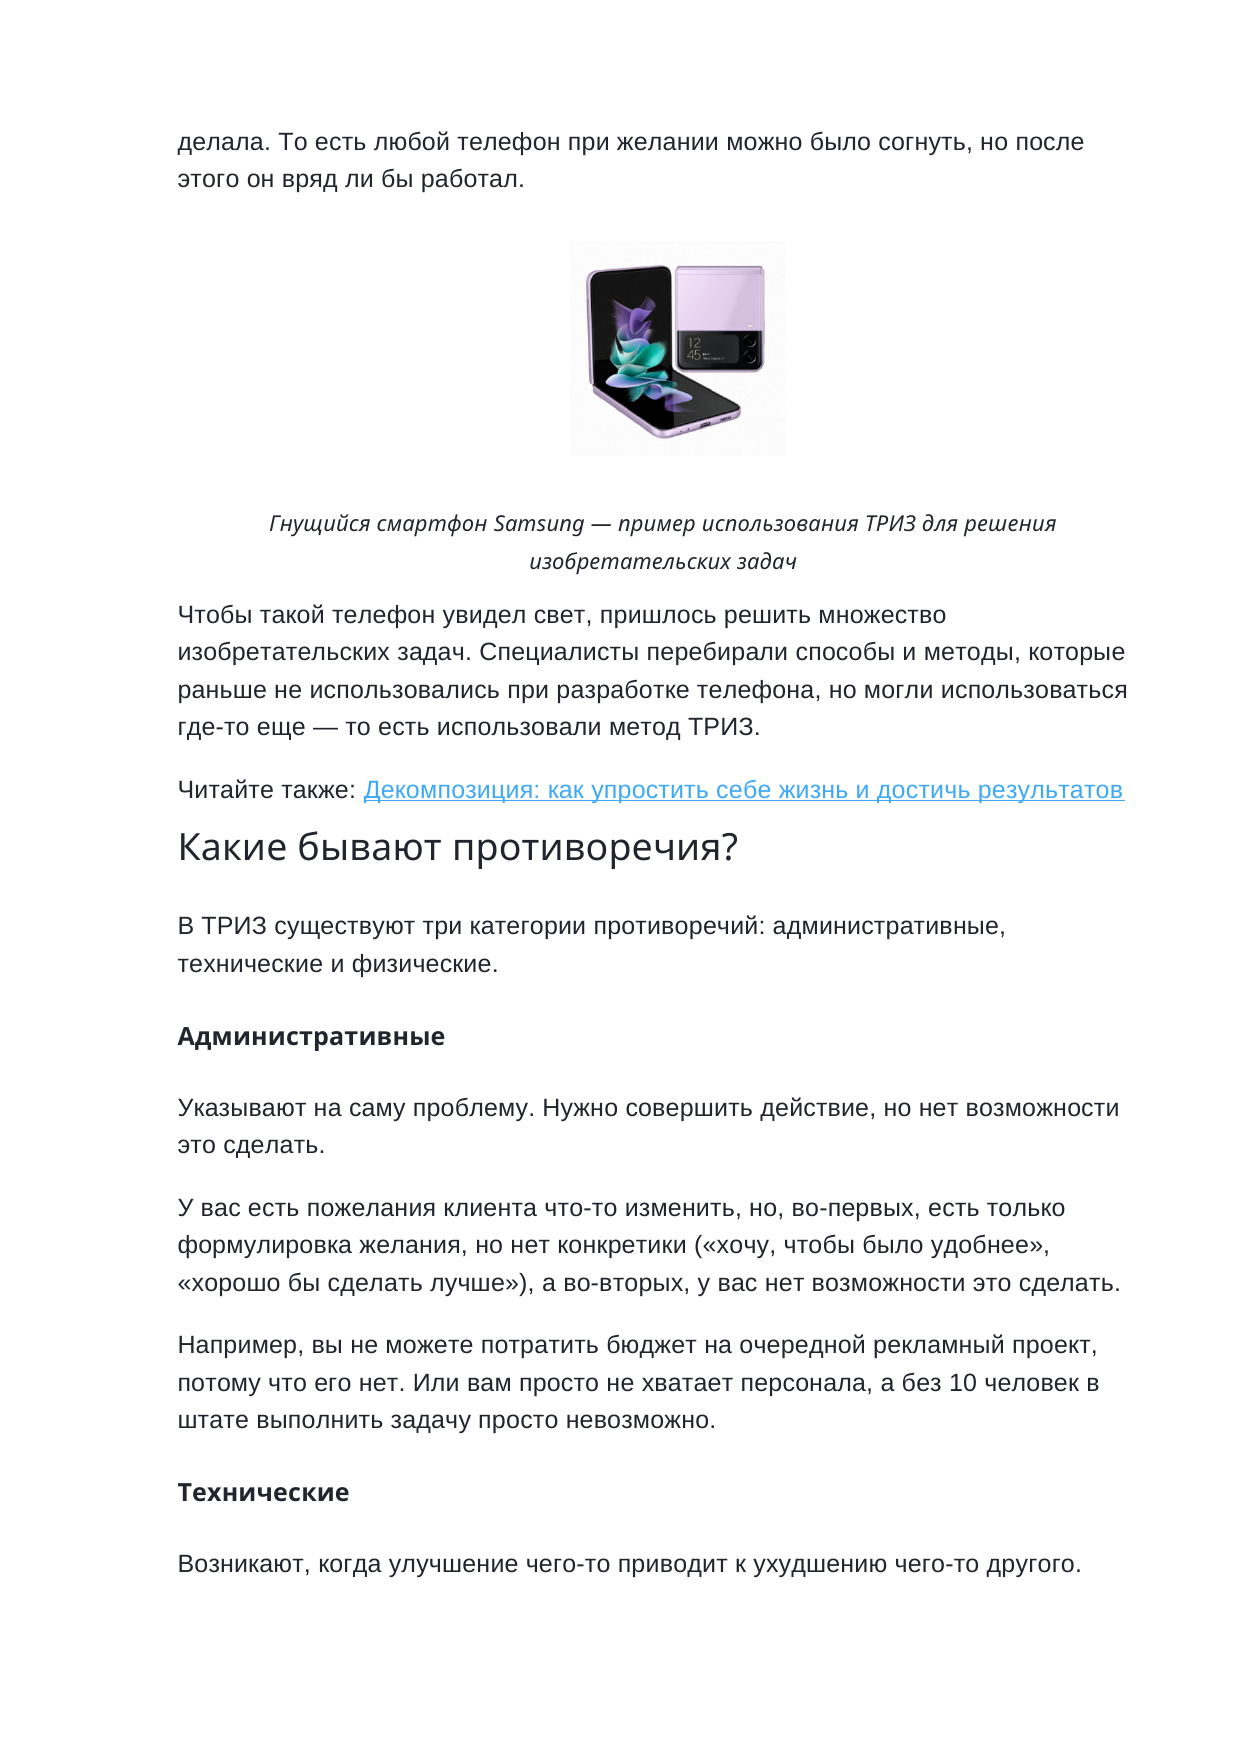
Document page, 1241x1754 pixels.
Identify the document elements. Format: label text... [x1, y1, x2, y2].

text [177, 118, 1152, 193]
text У вас есть пожелания клиента что-то изменить, но, во-первых, есть только формулировка желания, но нет конкретики («хочу, чтобы было удобнее», «хорошо бы сделать лучше»), а во-вторых, у вас нет возможности это сделать. [177, 1184, 1152, 1296]
text Чтобы такой телефон увидел свет, пришлось решить множество изобретательских задач. Специалисты перебирали способы и методы, которые раньше не использовались при разработке телефона, но могли использоваться где-то еще — то есть использовали метод ТРИЗ. [177, 591, 1152, 741]
text Например, вы не можете потратить бюджет на очередной рекламный проект, потому что его нет. Или вам просто не хватает персонала, а без 10 человек в штате выполнить задачу просто невозможно. [177, 1321, 1152, 1434]
text Технические [177, 1459, 1152, 1509]
text Какие бывают противоречия? [177, 820, 1152, 871]
text Возникают, когда улучшение чего-то приводит к ухудшению чего-то другого. [177, 1540, 1152, 1577]
picture [516, 218, 813, 484]
text Гнущийся смартфон Samsung — пример использования ТРИЗ для решения изобретательских задач [177, 500, 1152, 575]
text Административные [177, 1002, 1152, 1052]
text В ТРИЗ существуют три категории противоречий: административные, технические и физические. [177, 902, 1152, 977]
text Указывают на саму проблему. Нужно совершить действие, но нет возможности это сделать. [177, 1084, 1152, 1159]
text Читайте также: Декомпозиция: как упростить себе жизнь и достичь результатов [177, 766, 1152, 803]
